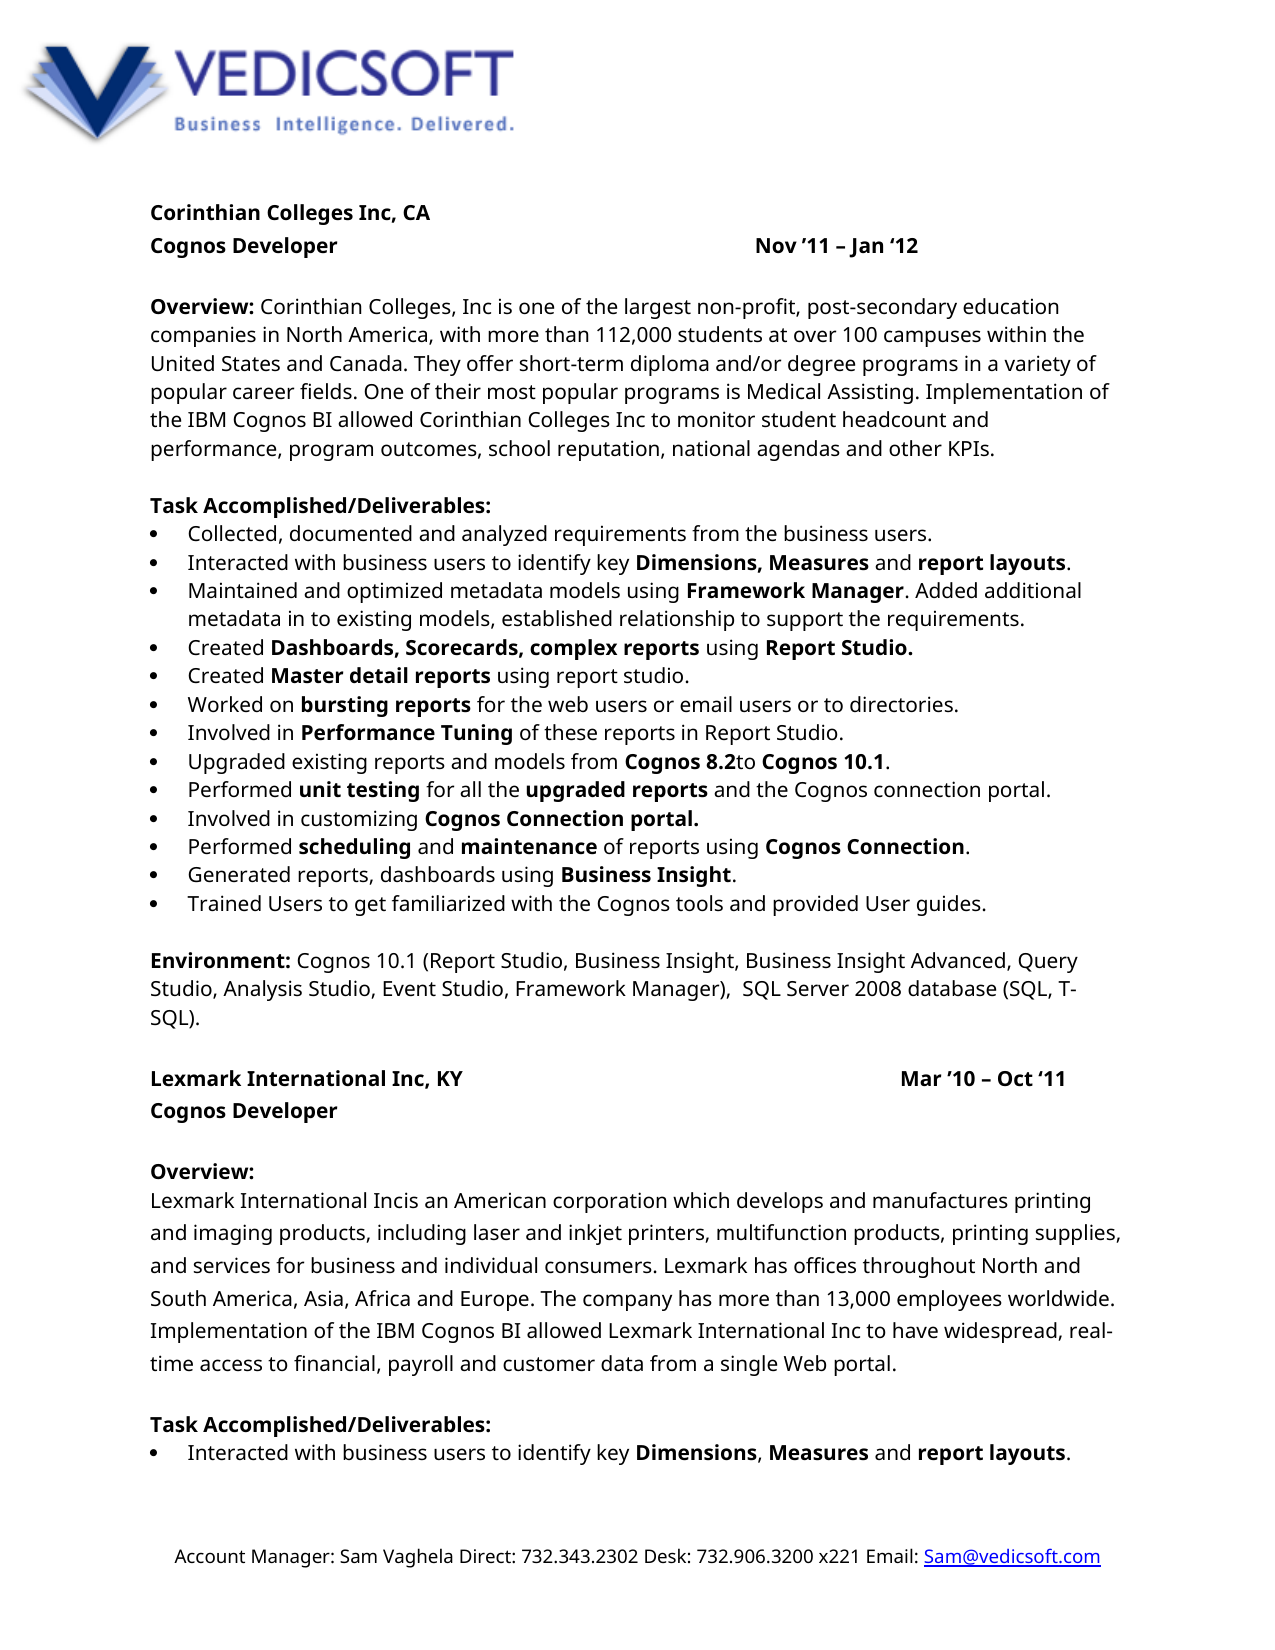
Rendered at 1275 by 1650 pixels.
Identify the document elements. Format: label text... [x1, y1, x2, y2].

list Performed scheduling and maintenance of reports using Cognos Connection. [150, 832, 1125, 861]
list Created Master detail reports using report studio. [150, 661, 1125, 690]
list Involved in Performance Tuning of these reports in Report Studio. [150, 718, 1125, 747]
text Cognos Developer [150, 1096, 1125, 1125]
list Collected, documented and analyzed requirements from the business users. [150, 519, 1125, 548]
list Maintained and optimized metadata models using Framework Manager. Added additional metadata in to existing models, established relationship to support the requirements. [150, 576, 1125, 633]
list Generated reports, dashboards using Business Insight. [150, 861, 1125, 889]
picture [0, 15, 534, 170]
list Involved in customizing Cognos Connection portal. [150, 804, 1125, 832]
text Overview: Corinthian Colleges, Inc is one of the largest non-profit, post-secondary education companies in North America, with more than 112,000 students at over 100 campuses within the United States and Canada. They offer short-term diploma and/or degree programs in a variety of popular career fields. One of their most popular programs is Medical Assisting. Implementation of the IBM Cognos BI allowed Corinthian Colleges Inc to monitor student headcount and performance, program outcomes, school reputation, national agendas and other KPIs. [150, 292, 1125, 462]
list Trained Users to get familiarized with the Cognos tools and provided User guides. [150, 889, 1125, 917]
text Corinthian Colleges Inc, CA [150, 198, 1125, 227]
list Performed unit testing for all the upgraded reports and the Cognos connection portal. [150, 775, 1125, 804]
text Environment: Cognos 10.1 (Report Studio, Business Insight, Business Insight Advanced, Query Studio, Analysis Studio, Event Studio, Framework Manager), SQL Server 2008 database (SQL, T-SQL). [150, 946, 1125, 1031]
text Task Accomplished/Deliverables: [150, 1410, 1125, 1438]
list Worked on bursting reports for the web users or email users or to directories. [150, 690, 1125, 718]
list Interacted with business users to identify key Dimensions, Measures and report layouts. [150, 548, 1125, 576]
text Lexmark International Incis an American corporation which develops and manufactures printing and imaging products, including laser and inkjet printers, multifunction products, printing supplies, and services for business and individual consumers. Lexmark has offices throughout North and South America, Asia, Africa and Europe. The company has more than 13,000 employees worldwide. Implementation of the IBM Cognos BI allowed Lexmark International Inc to have widespread, real-time access to financial, payroll and customer data from a single Web portal. [150, 1186, 1125, 1377]
list Created Dashboards, Scorecards, complex reports using Report Studio. [150, 633, 1125, 661]
text Lexmark International Inc, KY Mar ’10 – Oct ‘11 [150, 1064, 1125, 1092]
list Upgraded existing reports and models from Cognos 8.2to Cognos 10.1. [150, 747, 1125, 775]
list Interacted with business users to identify key Dimensions, Measures and report layouts. [150, 1438, 1125, 1467]
text Overview: [150, 1157, 1125, 1186]
text Task Accomplished/Deliverables: [150, 491, 1125, 519]
text Cognos Developer Nov ’11 – Jan ‘12 [150, 231, 1125, 259]
